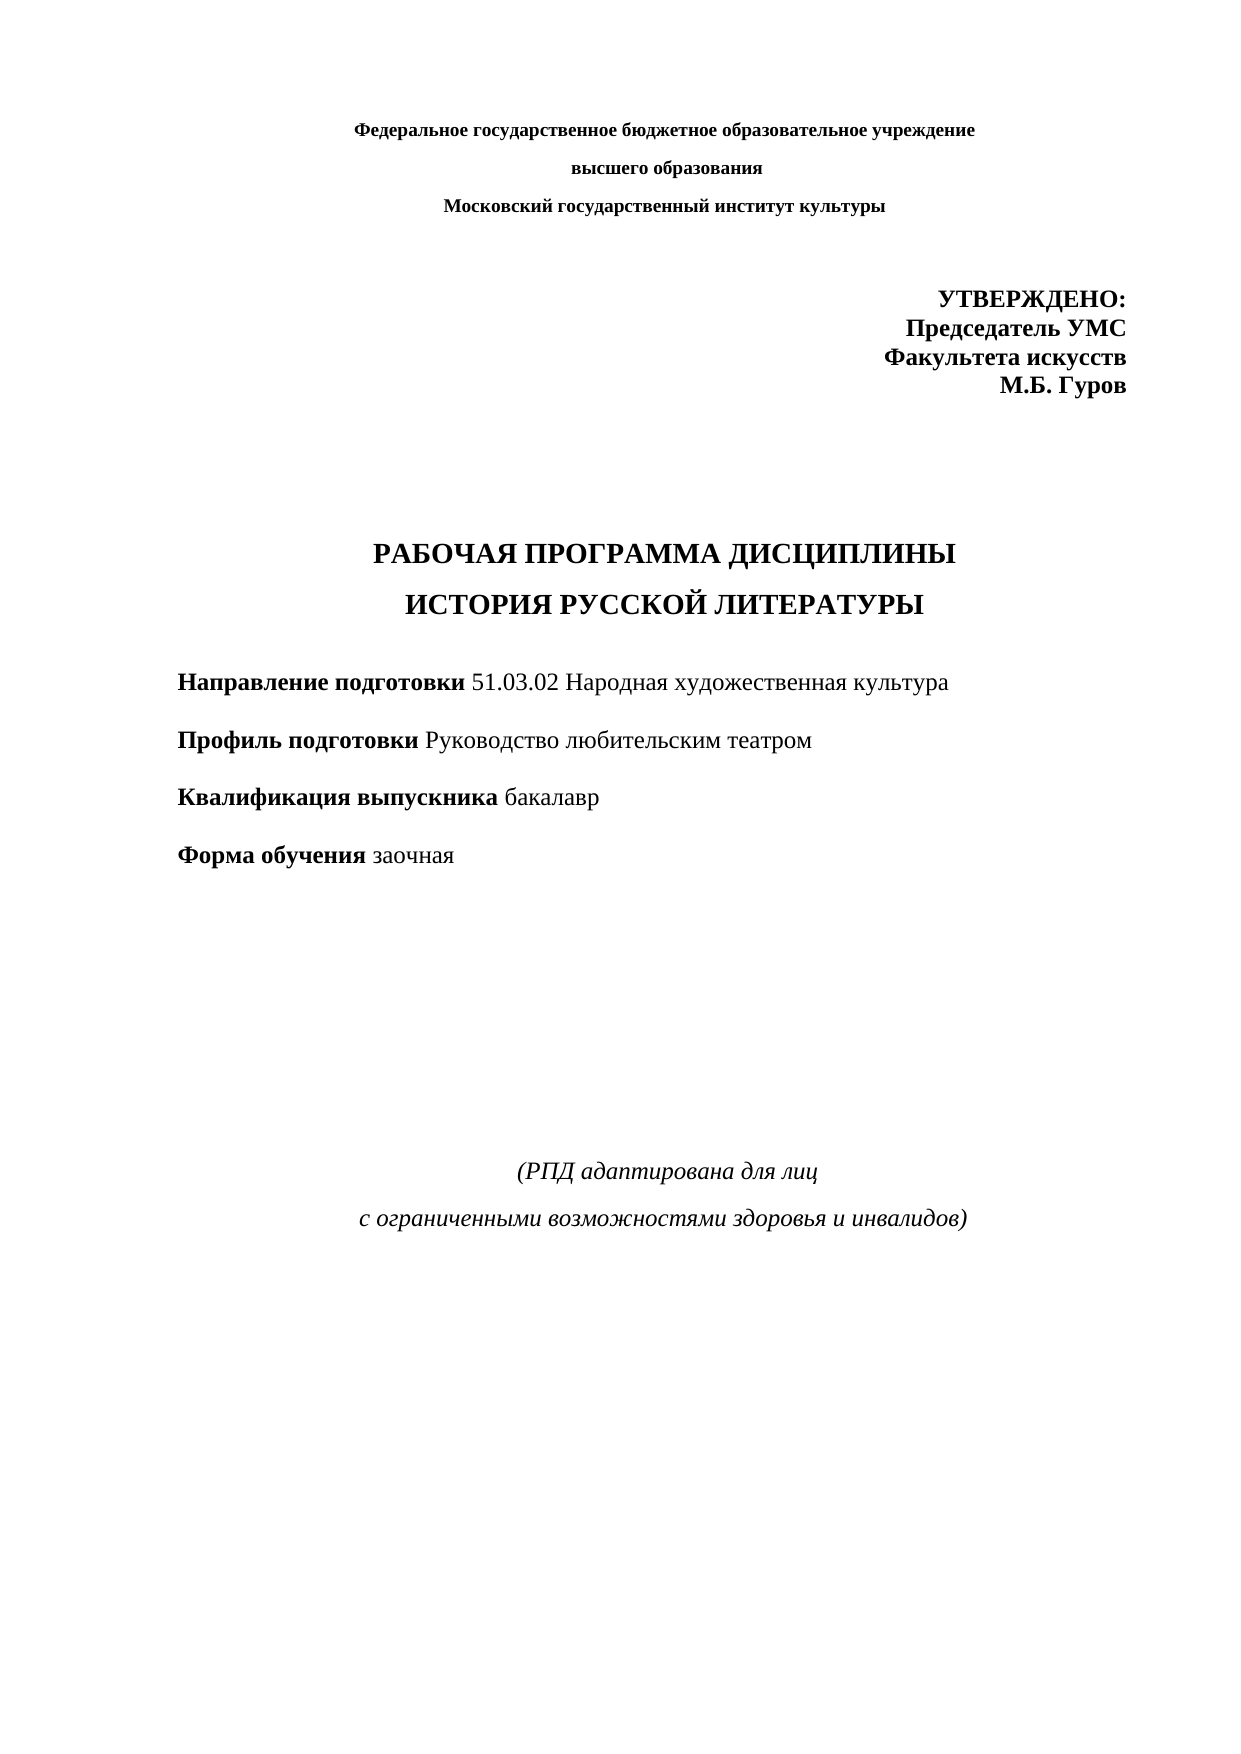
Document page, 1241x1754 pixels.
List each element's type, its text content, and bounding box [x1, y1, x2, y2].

text с ограниченными возможностями здоровья и инвалидов) [177, 1203, 1152, 1231]
text РАБОЧАЯ ПРОГРАММА ДИСЦИПЛИНЫ [177, 537, 1152, 570]
text ИСТОРИЯ РУССКОЙ ЛИТЕРАТУРЫ [177, 587, 1152, 621]
text Направление подготовки 51.03.02 Народная художественная культура [177, 667, 1152, 696]
text Квалификация выпускника бакалавр [177, 782, 1152, 811]
text Профиль подготовки Руководство любительским театром [177, 725, 1152, 753]
text высшего образования [177, 156, 1152, 195]
text Московский государственный институт культуры [177, 195, 1152, 233]
text Форма обучения заочная [177, 840, 1152, 868]
text Федеральное государственное бюджетное образовательное учреждение [177, 118, 1152, 156]
text (РПД адаптирована для лиц [177, 1156, 1152, 1185]
